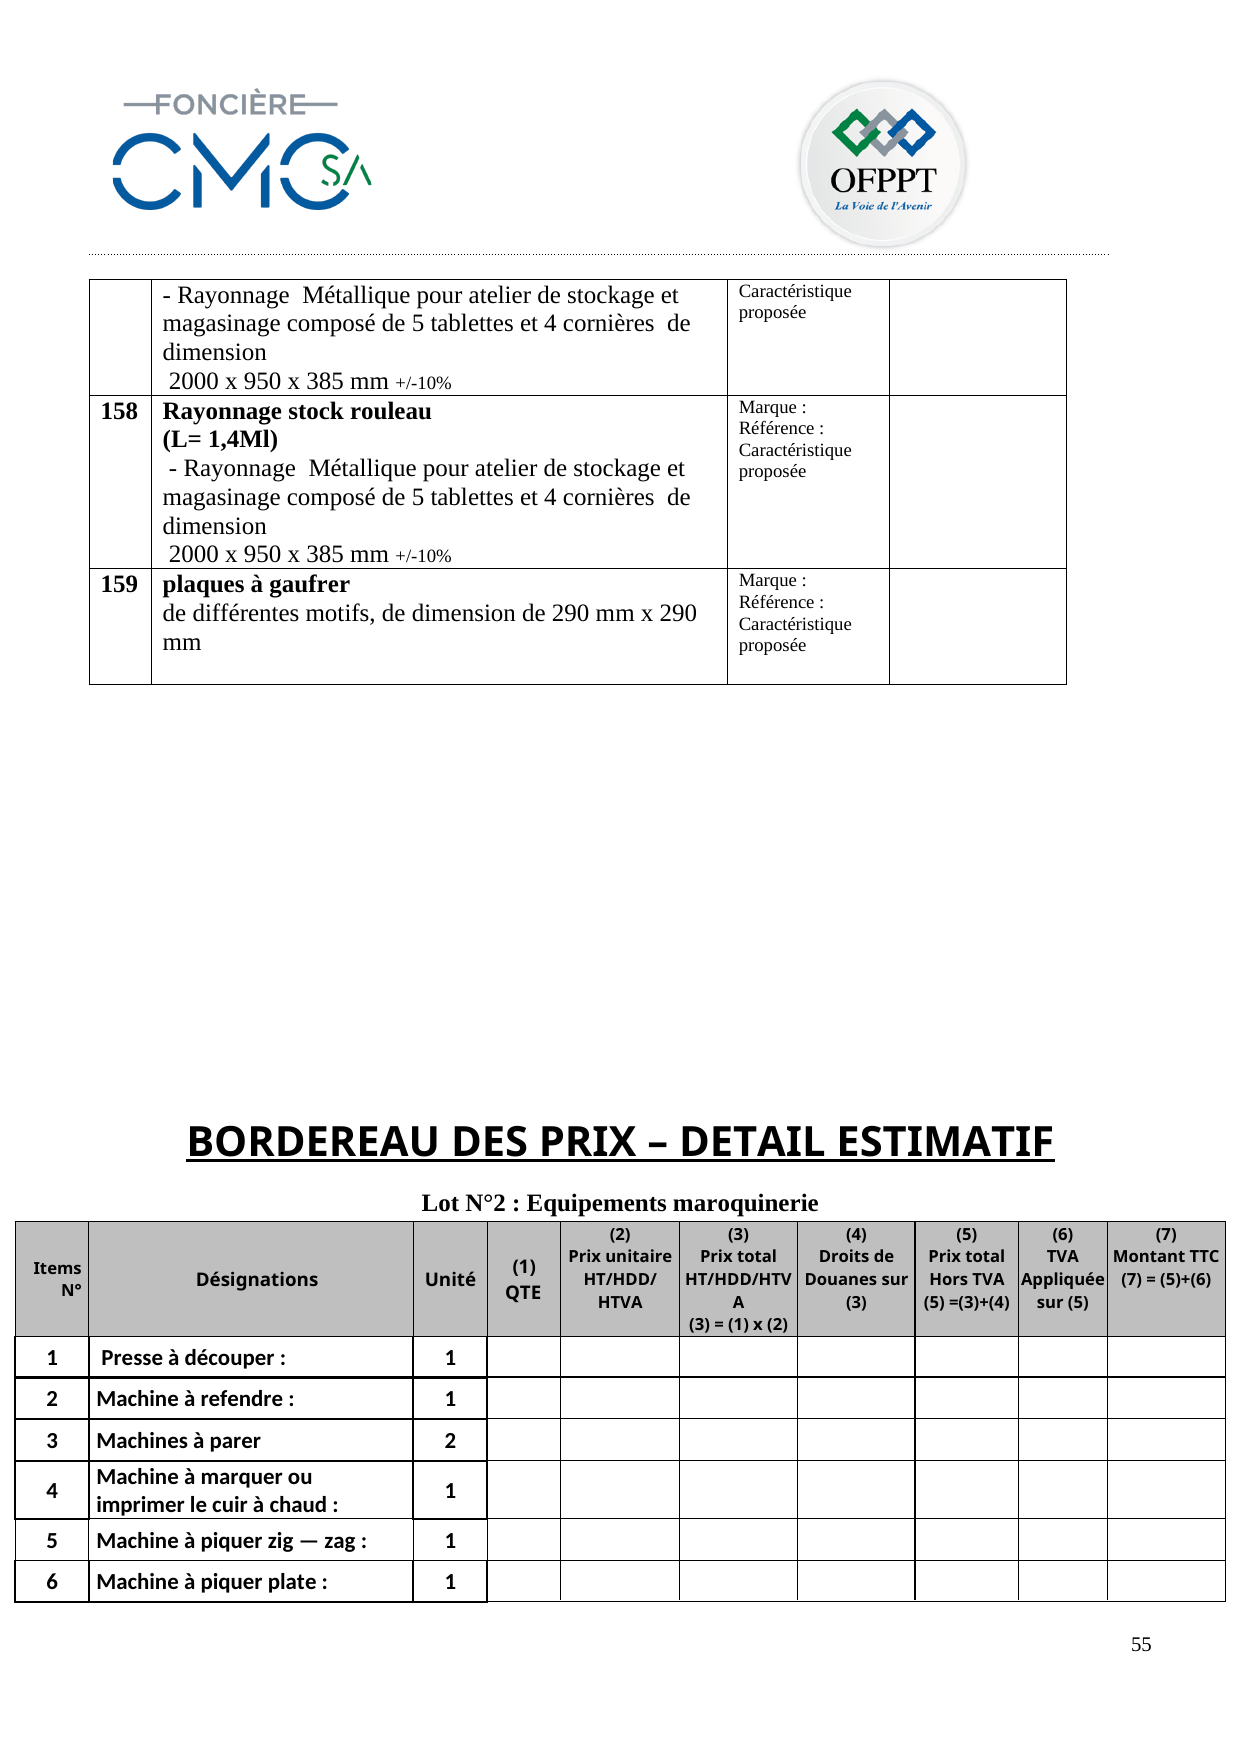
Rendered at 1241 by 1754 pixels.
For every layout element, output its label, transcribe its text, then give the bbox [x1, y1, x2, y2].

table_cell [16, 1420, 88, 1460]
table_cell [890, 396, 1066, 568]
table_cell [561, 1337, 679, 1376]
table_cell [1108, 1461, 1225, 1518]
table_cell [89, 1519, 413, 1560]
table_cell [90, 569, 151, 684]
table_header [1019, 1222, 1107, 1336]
picture [792, 73, 973, 254]
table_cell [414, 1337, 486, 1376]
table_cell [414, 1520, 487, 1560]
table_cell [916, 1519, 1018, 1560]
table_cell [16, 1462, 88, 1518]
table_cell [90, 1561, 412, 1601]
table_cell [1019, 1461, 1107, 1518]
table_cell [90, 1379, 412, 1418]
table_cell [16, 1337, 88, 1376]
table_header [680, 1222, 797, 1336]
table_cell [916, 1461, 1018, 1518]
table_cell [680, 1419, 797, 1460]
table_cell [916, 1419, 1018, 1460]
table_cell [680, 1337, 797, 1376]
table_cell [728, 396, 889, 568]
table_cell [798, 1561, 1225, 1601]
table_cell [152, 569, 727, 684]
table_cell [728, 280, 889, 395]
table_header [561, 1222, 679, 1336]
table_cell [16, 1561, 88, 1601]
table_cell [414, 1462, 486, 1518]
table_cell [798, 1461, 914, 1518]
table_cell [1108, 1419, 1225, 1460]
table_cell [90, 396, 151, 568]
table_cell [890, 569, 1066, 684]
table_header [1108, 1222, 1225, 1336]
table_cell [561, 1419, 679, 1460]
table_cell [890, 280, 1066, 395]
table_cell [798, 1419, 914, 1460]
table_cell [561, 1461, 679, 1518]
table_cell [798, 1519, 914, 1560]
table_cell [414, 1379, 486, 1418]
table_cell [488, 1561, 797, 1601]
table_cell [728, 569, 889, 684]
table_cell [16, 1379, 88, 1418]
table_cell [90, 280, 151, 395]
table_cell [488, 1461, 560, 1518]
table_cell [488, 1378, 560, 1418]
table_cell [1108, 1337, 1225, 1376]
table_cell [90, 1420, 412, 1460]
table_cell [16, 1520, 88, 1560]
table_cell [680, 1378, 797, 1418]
text BORDEREAU DES PRIX – DETAIL ESTIMATIF [89, 1111, 1152, 1168]
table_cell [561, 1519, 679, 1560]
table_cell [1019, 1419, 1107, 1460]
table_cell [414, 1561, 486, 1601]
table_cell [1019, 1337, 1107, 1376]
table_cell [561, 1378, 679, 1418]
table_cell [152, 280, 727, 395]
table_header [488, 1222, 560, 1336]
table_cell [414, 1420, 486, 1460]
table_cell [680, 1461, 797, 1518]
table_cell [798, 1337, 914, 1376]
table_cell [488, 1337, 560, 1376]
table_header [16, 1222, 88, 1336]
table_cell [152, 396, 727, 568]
picture [112, 88, 372, 210]
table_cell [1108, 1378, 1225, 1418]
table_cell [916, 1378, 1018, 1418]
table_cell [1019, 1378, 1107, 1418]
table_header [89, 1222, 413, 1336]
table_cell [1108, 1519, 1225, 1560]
text Lot N°2 : Equipements maroquinerie [89, 1188, 1152, 1217]
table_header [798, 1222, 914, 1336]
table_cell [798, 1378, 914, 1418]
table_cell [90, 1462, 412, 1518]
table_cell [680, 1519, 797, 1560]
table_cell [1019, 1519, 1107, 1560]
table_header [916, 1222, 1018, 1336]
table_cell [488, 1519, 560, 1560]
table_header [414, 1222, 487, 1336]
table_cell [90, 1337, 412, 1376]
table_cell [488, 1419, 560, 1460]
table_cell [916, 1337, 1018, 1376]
